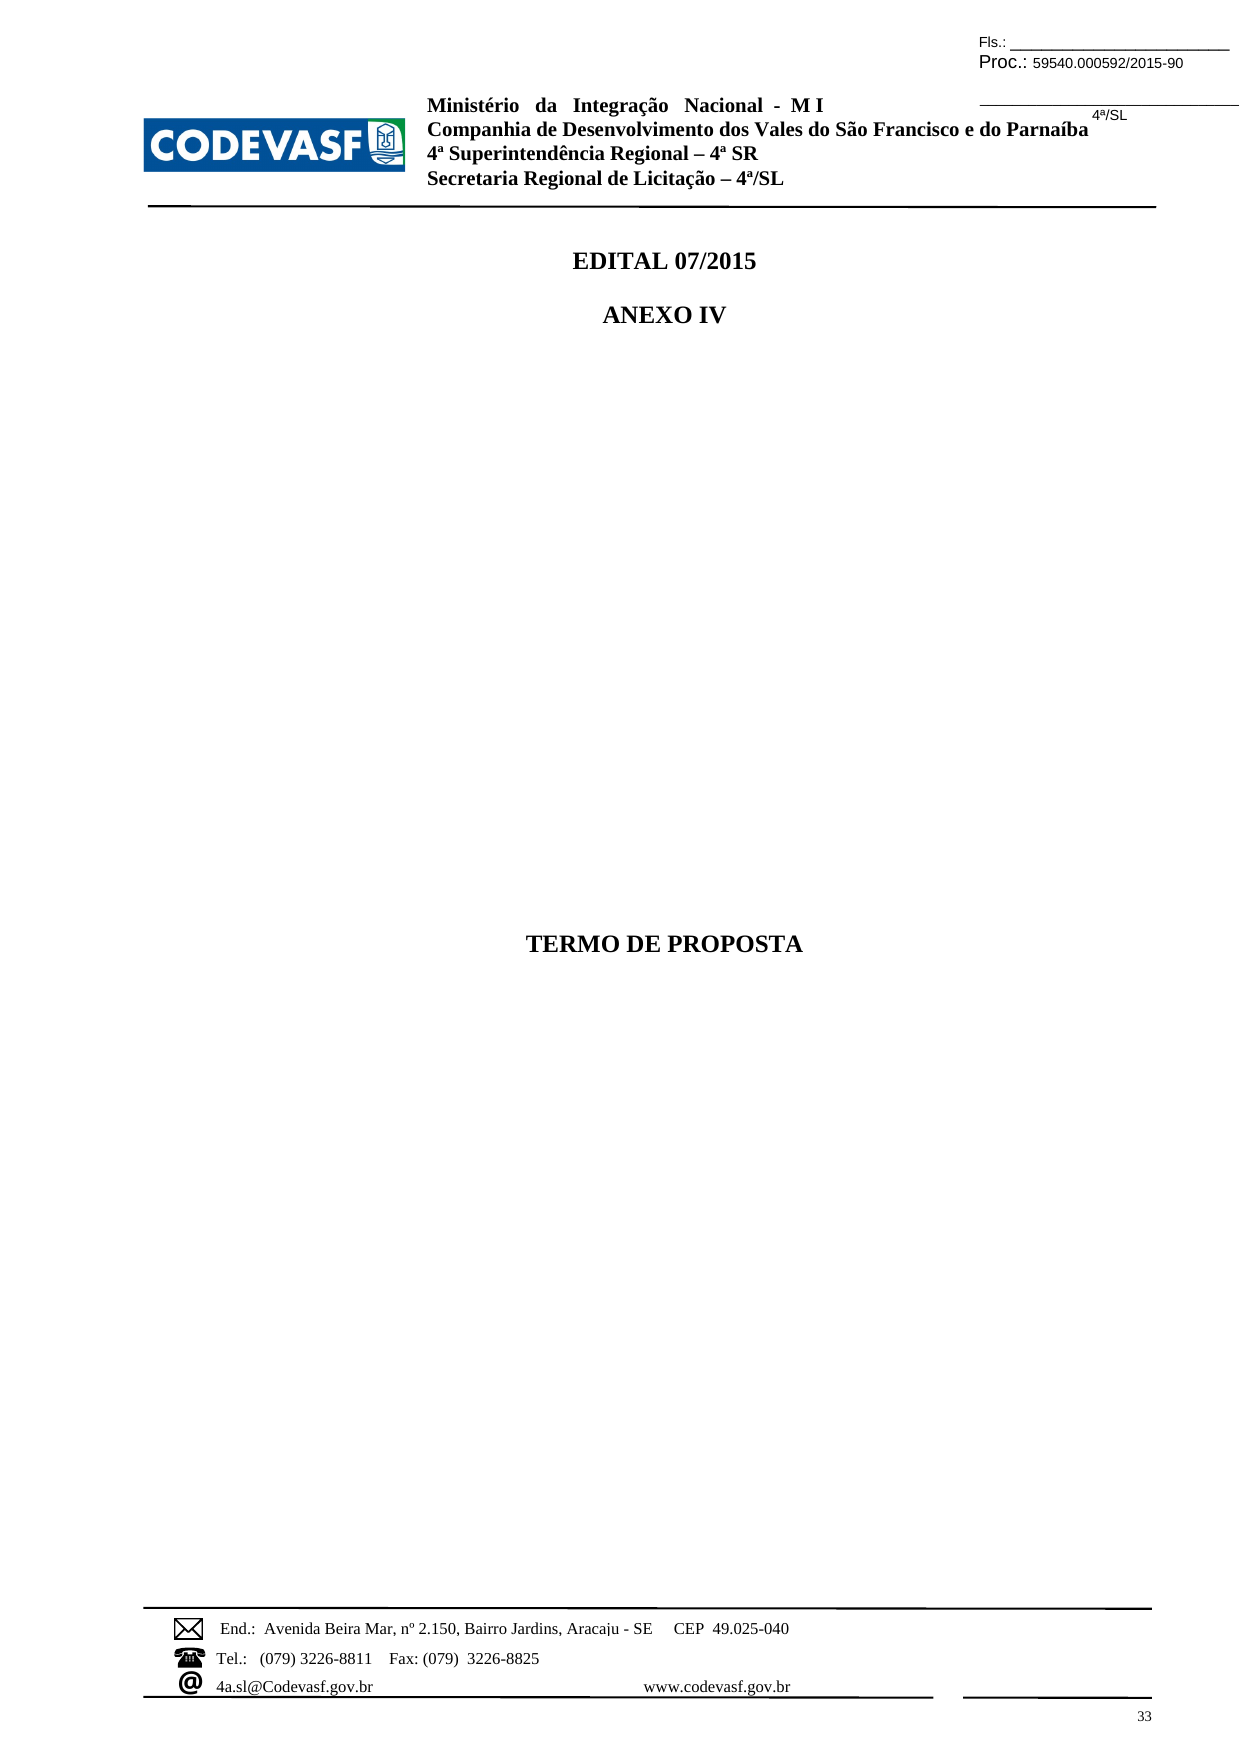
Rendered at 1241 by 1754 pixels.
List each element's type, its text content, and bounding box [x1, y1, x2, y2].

text ANEXO IV [177, 300, 1152, 329]
text EDITAL 07/2015 [177, 246, 1152, 275]
text TERMO DE PROPOSTA [177, 929, 1152, 958]
picture [143, 118, 406, 172]
